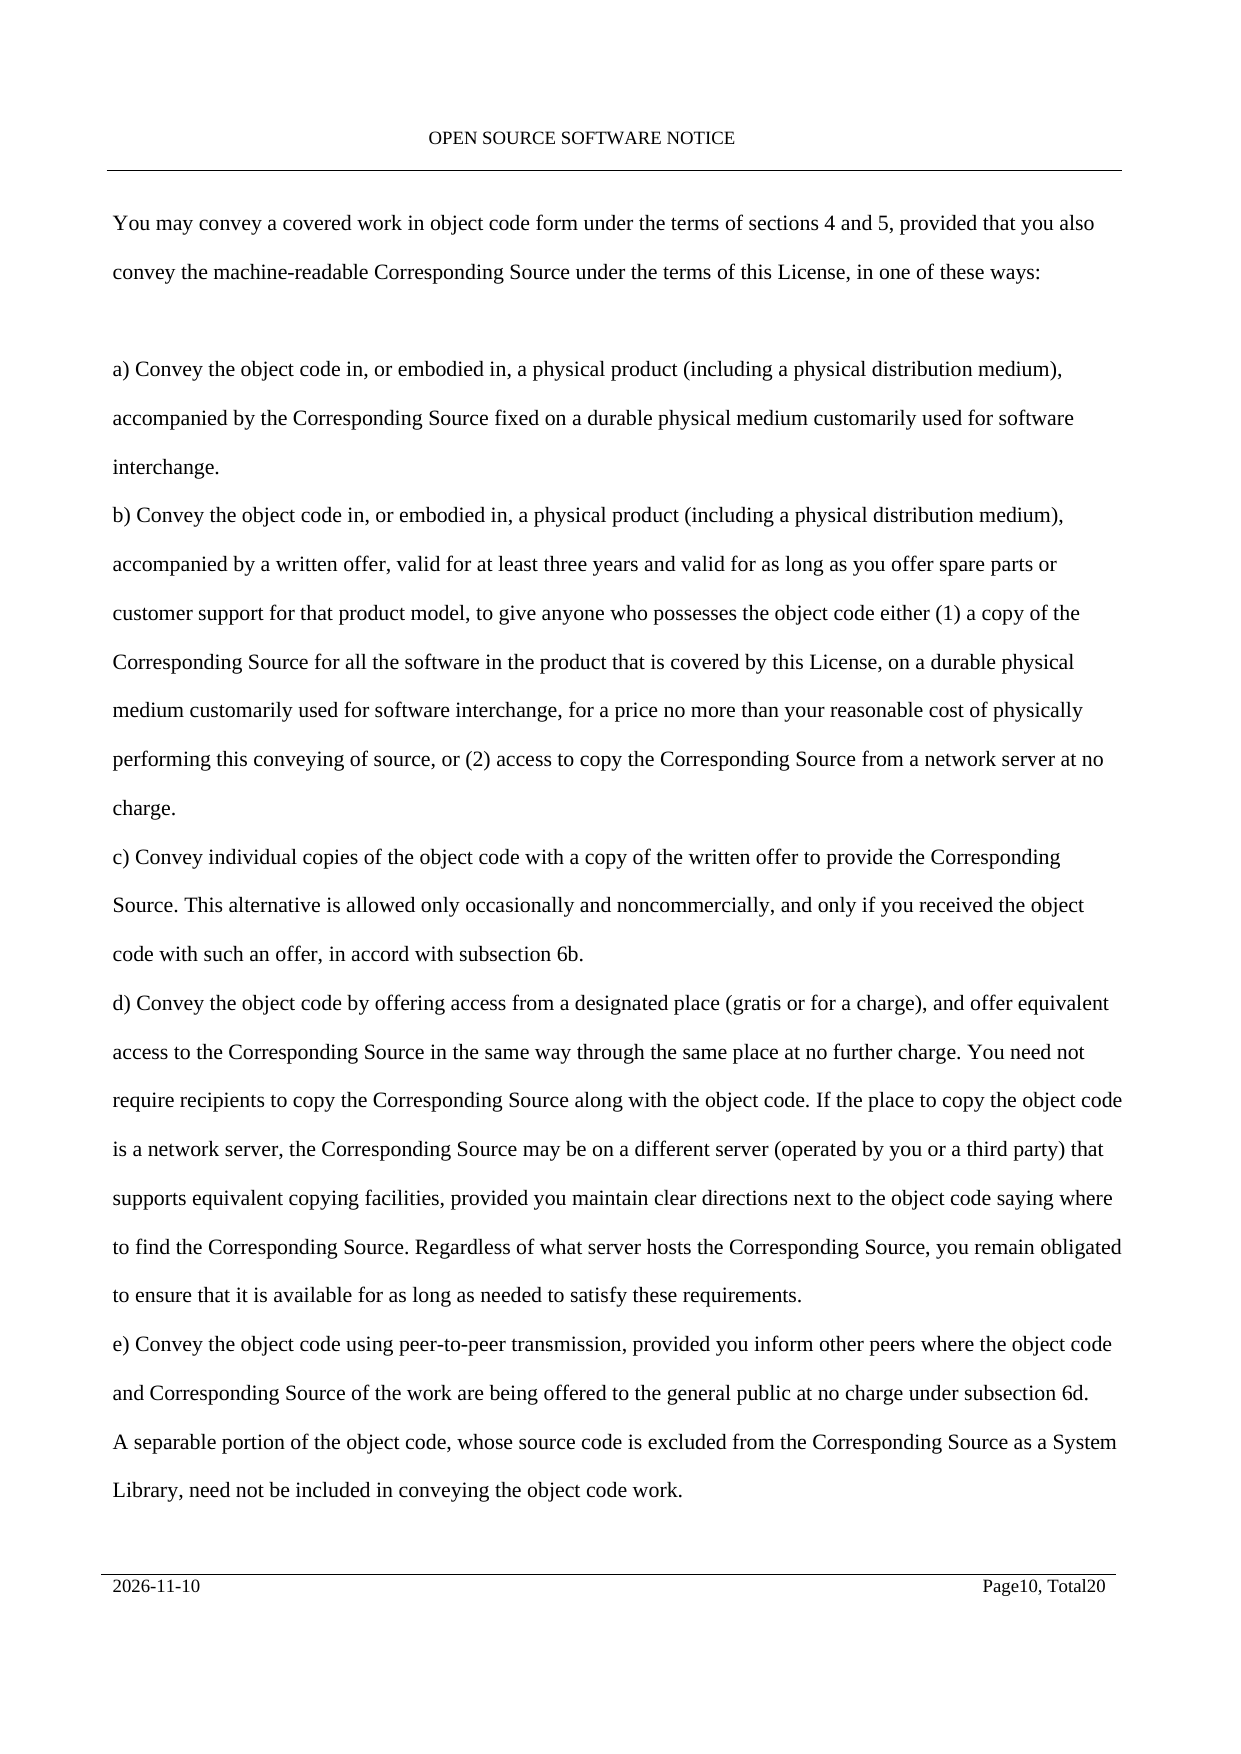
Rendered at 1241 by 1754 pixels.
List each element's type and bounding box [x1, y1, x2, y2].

text [112, 206, 1128, 1506]
